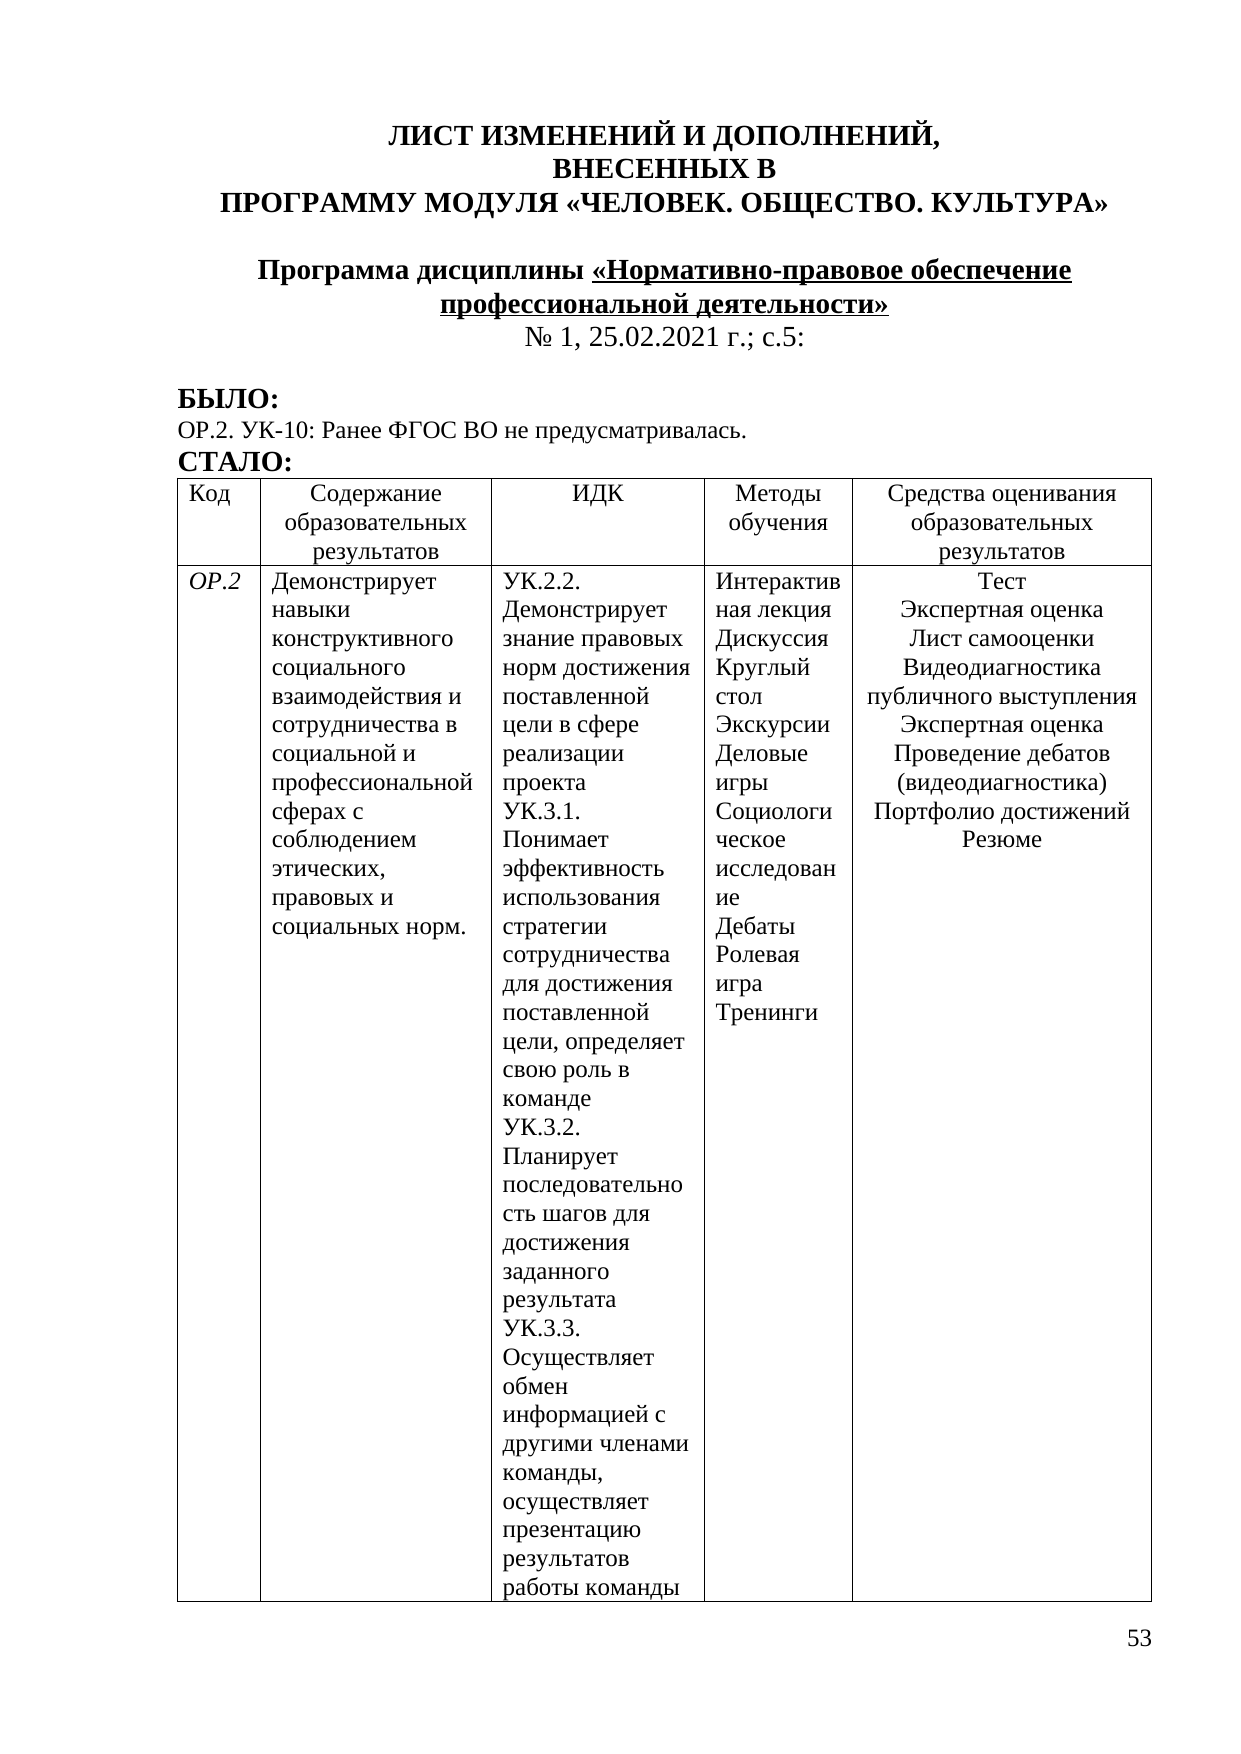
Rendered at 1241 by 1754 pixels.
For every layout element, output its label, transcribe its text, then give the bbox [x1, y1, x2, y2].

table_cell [853, 566, 1151, 1601]
table_header Содержание образовательных результатов [261, 479, 491, 565]
text Программа дисциплины «Нормативно-правовое обеспечение профессиональной деятельности» [177, 252, 1152, 319]
text ВНЕСЕННЫХ В [177, 152, 1152, 185]
text СТАЛО: [177, 444, 1152, 477]
text ЛИСТ ИЗМЕНЕНИЙ И ДОПОЛНЕНИЙ, [177, 118, 1152, 152]
table_header Код [178, 479, 260, 565]
text № 1, 25.02.2021 г.; с.5: [177, 319, 1152, 353]
text БЫЛО: [177, 382, 1152, 415]
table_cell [492, 566, 704, 1601]
table_header Средства оценивания образовательных результатов [853, 479, 1151, 565]
text ОР.2. УК-10: Ранее ФГОС ВО не предусматривалась. [177, 415, 1152, 444]
text ПРОГРАММУ МОДУЛЯ «ЧЕЛОВЕК. ОБЩЕСТВО. КУЛЬТУРА» [177, 185, 1152, 219]
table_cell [261, 566, 491, 1601]
table_cell ОР.2 [178, 566, 260, 1601]
table_header Методы обучения [705, 479, 852, 565]
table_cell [705, 566, 852, 1601]
table_header ИДК [492, 479, 704, 565]
